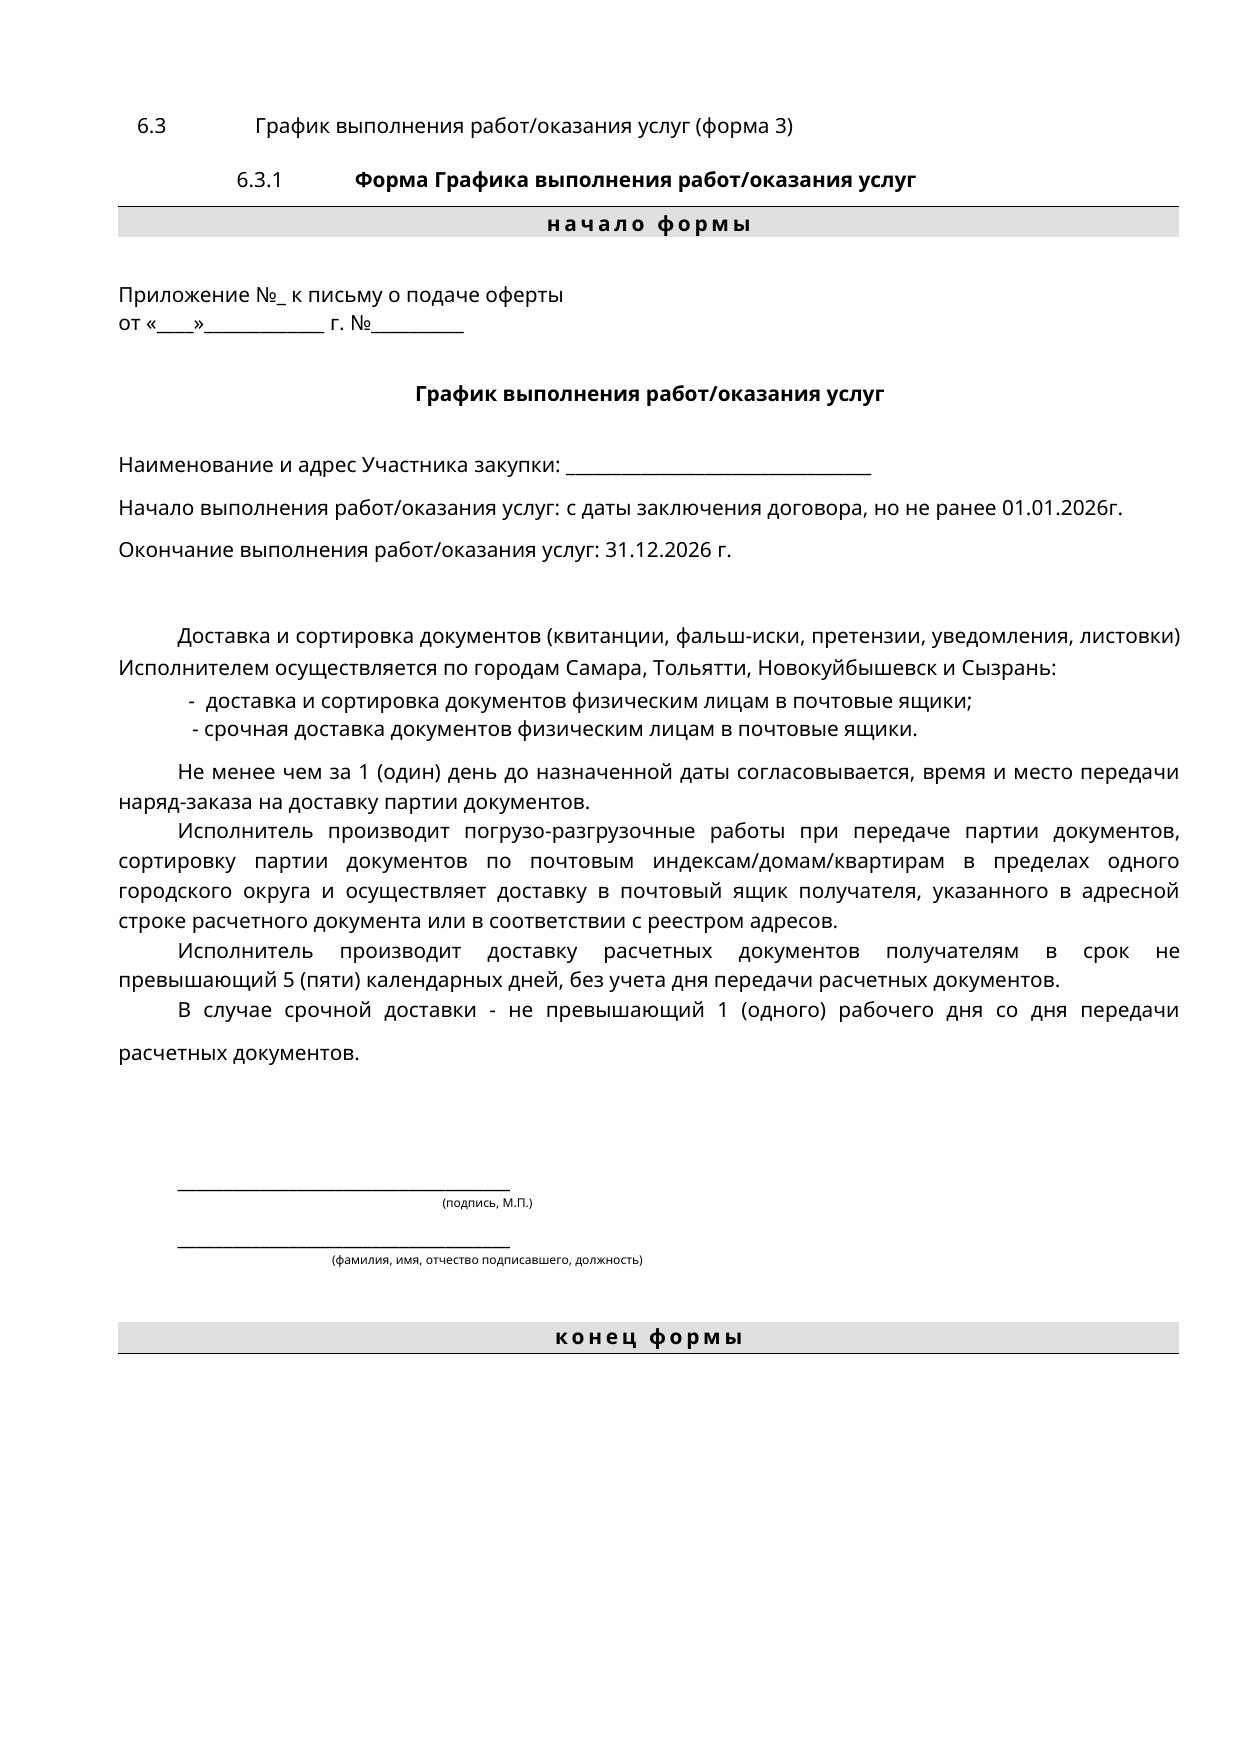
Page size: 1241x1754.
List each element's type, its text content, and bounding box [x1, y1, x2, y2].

text Не менее чем за 1 (один) день до назначенной даты согласовывается, время и место передачи наряд-заказа на доставку партии документов. [118, 757, 1181, 815]
text (подпись, М.П.) [118, 1194, 797, 1223]
text В случае срочной доставки - не превышающий 1 (одного) рабочего дня со дня передачи расчетных документов. [118, 995, 1181, 1066]
text ____________________________________ [118, 1166, 1181, 1194]
text Доставка и сортировка документов (квитанции, фальш-иски, претензии, уведомления, листовки) Исполнителем осуществляется по городам Самара, Тольятти, Новокуйбышевск и Сызрань: [118, 621, 1181, 682]
list Форма Графика выполнения работ/оказания услуг [236, 165, 1181, 193]
subtitle График выполнения работ/оказания услуг (форма 3) [137, 111, 1181, 140]
text Приложение №_ к письму о подаче оферты от «____»_____________ г. №__________ [118, 280, 1181, 337]
text - срочная доставка документов физическим лицам в почтовые ящики. [118, 714, 1181, 743]
text конец формы [118, 1322, 1179, 1353]
text Окончание выполнения работ/оказания услуг: 31.12.2026 г. [118, 536, 1181, 564]
text Исполнитель производит погрузо-разгрузочные работы при передаче партии документов, сортировку партии документов по почтовым индексам/домам/квартирам в пределах одного городского округа и осуществляет доставку в почтовый ящик получателя, указанного в адресной строке расчетного документа или в соответствии с реестром адресов. [118, 817, 1181, 934]
text Исполнитель производит доставку расчетных документов получателям в срок не превышающий 5 (пяти) календарных дней, без учета дня передачи расчетных документов. [118, 936, 1181, 994]
text Начало выполнения работ/оказания услуг: с даты заключения договора, но не ранее 01.01.2026г. [118, 493, 1181, 521]
text (фамилия, имя, отчество подписавшего, должность) [118, 1251, 797, 1279]
text ____________________________________ [118, 1223, 1181, 1251]
text График выполнения работ/оказания услуг [118, 379, 1181, 408]
text - доставка и сортировка документов физическим лицам в почтовые ящики; [118, 686, 1181, 714]
text начало формы [118, 207, 1179, 237]
text Наименование и адрес Участника закупки: _________________________________ [118, 450, 1181, 479]
